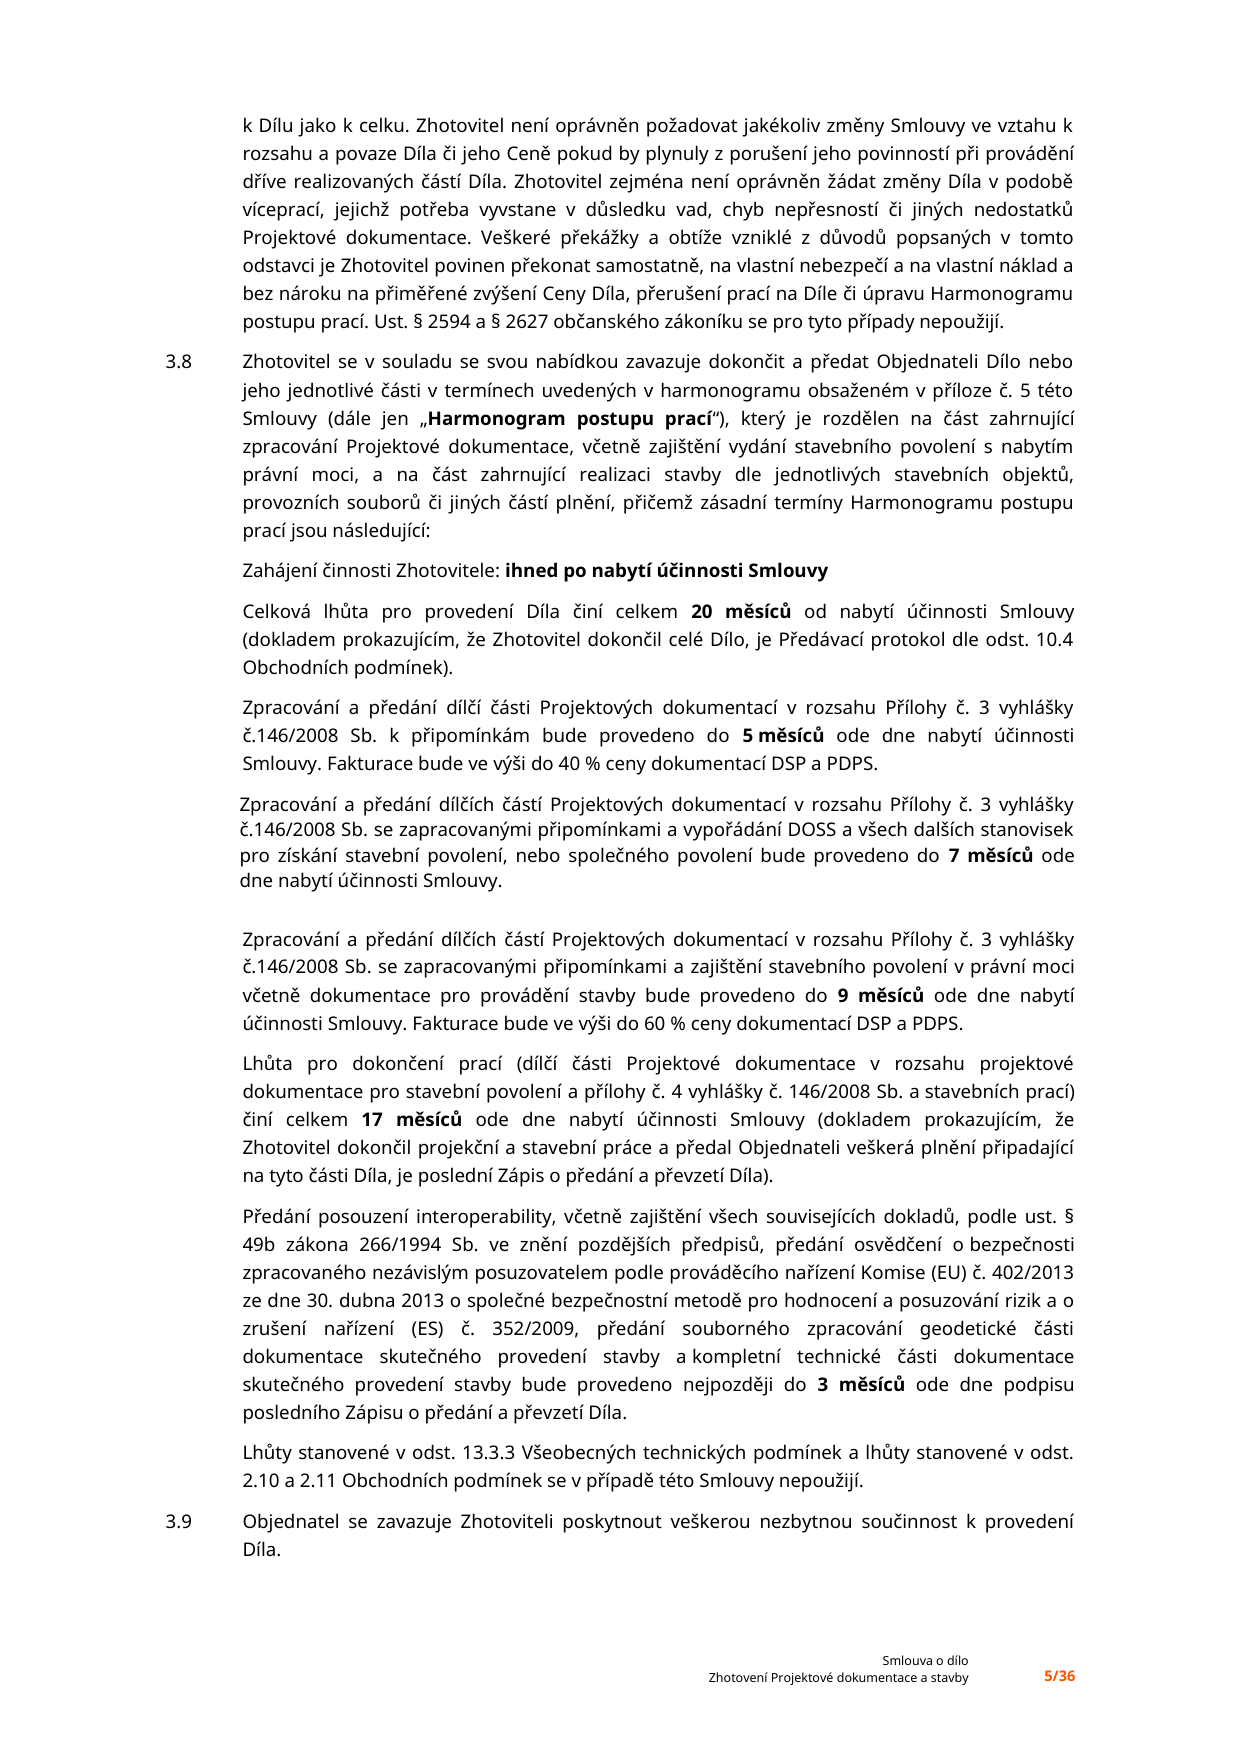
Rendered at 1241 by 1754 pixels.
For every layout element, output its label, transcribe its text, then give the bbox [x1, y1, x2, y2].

text Celková lhůta pro provedení Díla činí celkem 20 měsíců od nabytí účinnosti Smlouvy (dokladem prokazujícím, že Zhotovitel dokončil celé Dílo, je Předávací protokol dle odst. 10.4 Obchodních podmínek). [242, 598, 1075, 679]
text Předání posouzení interoperability, včetně zajištění všech souvisejících dokladů, podle ust. § 49b zákona 266/1994 Sb. ve znění pozdějších předpisů, předání osvědčení o bezpečnosti zpracovaného nezávislým posuzovatelem podle prováděcího nařízení Komise (EU) č. 402/2013 ze dne 30. dubna 2013 o společné bezpečnostní metodě pro hodnocení a posuzování rizik a o zrušení nařízení (ES) č. 352/2009, předání souborného zpracování geodetické části dokumentace skutečného provedení stavby a kompletní technické části dokumentace skutečného provedení stavby bude provedeno nejpozději do 3 měsíců ode dne podpisu posledního Zápisu o předání a převzetí Díla. [242, 1203, 1075, 1425]
text Objednatel se zavazuje Zhotoviteli poskytnout veškerou nezbytnou součinnost k provedení Díla. [165, 1508, 1075, 1562]
text Zpracování a předání dílčích částí Projektových dokumentací v rozsahu Přílohy č. 3 vyhlášky č.146/2008 Sb. se zapracovanými připomínkami a vypořádání DOSS a všech dalších stanovisek pro získání stavební povolení, nebo společného povolení bude provedeno do 7 měsíců ode dne nabytí účinnosti Smlouvy. [239, 791, 1075, 893]
text Lhůta pro dokončení prací (dílčí části Projektové dokumentace v rozsahu projektové dokumentace pro stavební povolení a přílohy č. 4 vyhlášky č. 146/2008 Sb. a stavebních prací) činí celkem 17 měsíců ode dne nabytí účinnosti Smlouvy (dokladem prokazujícím, že Zhotovitel dokončil projekční a stavební práce a předal Objednateli veškerá plnění připadající na tyto části Díla, je poslední Zápis o předání a převzetí Díla). [242, 1050, 1075, 1188]
text Zpracování a předání dílčí části Projektových dokumentací v rozsahu Přílohy č. 3 vyhlášky č.146/2008 Sb. k připomínkám bude provedeno do 5 měsíců ode dne nabytí účinnosti Smlouvy. Fakturace bude ve výši do 40 % ceny dokumentací DSP a PDPS. [242, 694, 1075, 776]
text Zhotovitel se v souladu se svou nabídkou zavazuje dokončit a předat Objednateli Dílo nebo jeho jednotlivé části v termínech uvedených v harmonogramu obsaženém v příloze č. 5 této Smlouvy (dále jen „Harmonogram postupu prací“), který je rozdělen na část zahrnující zpracování Projektové dokumentace, včetně zajištění vydání stavebního povolení s nabytím právní moci, a na část zahrnující realizaci stavby dle jednotlivých stavebních objektů, provozních souborů či jiných částí plnění, přičemž zásadní termíny Harmonogramu postupu prací jsou následující: [165, 349, 1075, 542]
text Lhůty stanovené v odst. 13.3.3 Všeobecných technických podmínek a lhůty stanovené v odst. 2.10 a 2.11 Obchodních podmínek se v případě této Smlouvy nepoužijí. [242, 1440, 1075, 1493]
text Zpracování a předání dílčích částí Projektových dokumentací v rozsahu Přílohy č. 3 vyhlášky č.146/2008 Sb. se zapracovanými připomínkami a zajištění stavebního povolení v právní moci včetně dokumentace pro provádění stavby bude provedeno do 9 měsíců ode dne nabytí účinnosti Smlouvy. Fakturace bude ve výši do 60 % ceny dokumentací DSP a PDPS. [242, 926, 1075, 1035]
text Zahájení činnosti Zhotovitele: ihned po nabytí účinnosti Smlouvy [242, 557, 1075, 583]
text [165, 112, 1075, 334]
